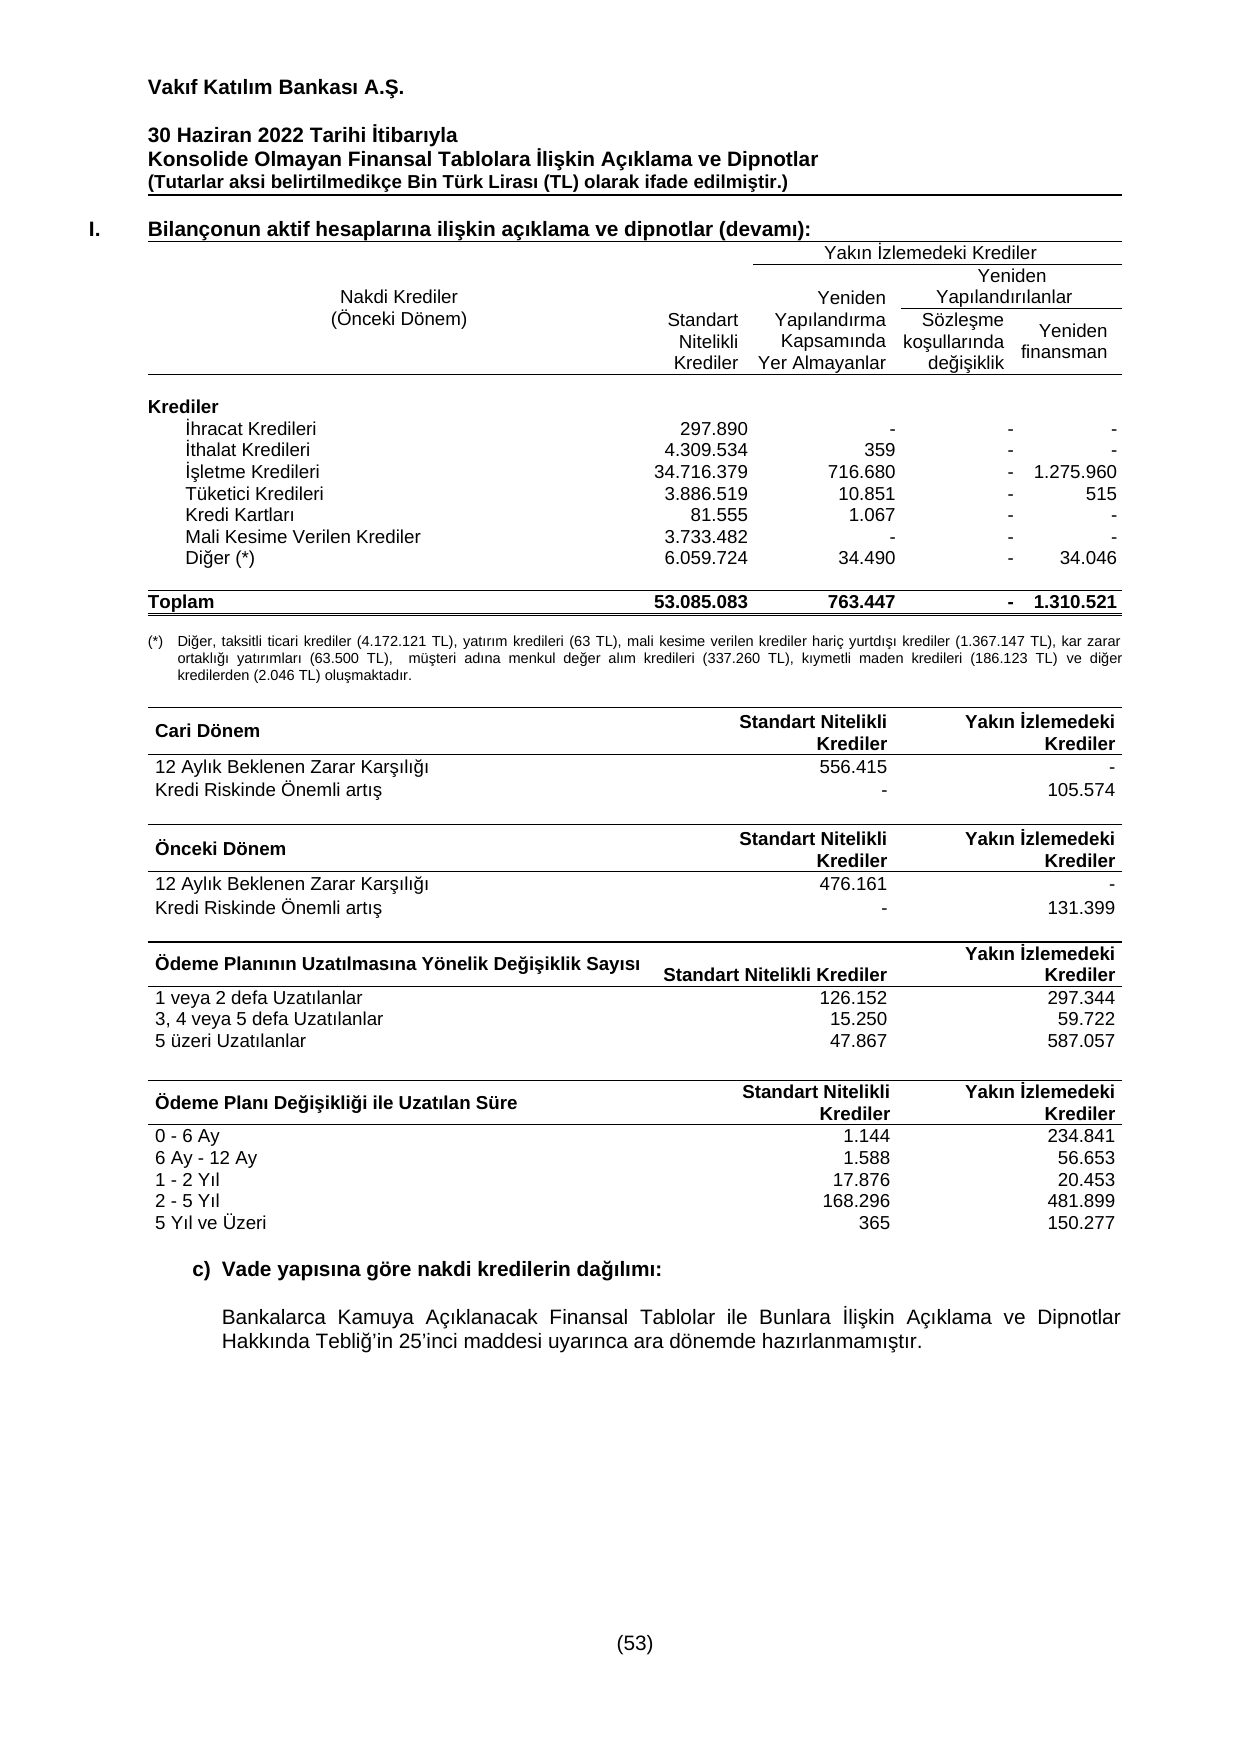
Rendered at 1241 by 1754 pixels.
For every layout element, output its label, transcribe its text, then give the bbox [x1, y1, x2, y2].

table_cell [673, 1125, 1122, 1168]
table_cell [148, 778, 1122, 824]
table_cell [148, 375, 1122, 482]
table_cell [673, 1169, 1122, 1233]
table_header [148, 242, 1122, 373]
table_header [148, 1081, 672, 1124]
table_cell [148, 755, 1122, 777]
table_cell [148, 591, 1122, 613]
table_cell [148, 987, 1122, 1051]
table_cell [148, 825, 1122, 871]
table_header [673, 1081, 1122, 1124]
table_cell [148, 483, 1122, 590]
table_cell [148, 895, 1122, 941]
text I. Bilançonun aktif hesaplarına ilişkin açıklama ve dipnotlar (devamı): [89, 217, 1122, 241]
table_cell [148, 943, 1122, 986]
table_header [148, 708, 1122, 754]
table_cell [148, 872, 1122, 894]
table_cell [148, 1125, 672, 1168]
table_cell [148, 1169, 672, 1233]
text (*) Diğer, taksitli ticari krediler (4.172.121 TL), yatırım kredileri (63 TL), mali kesime verilen krediler hariç yurtdışı krediler (1.367.147 TL), kar zarar ortaklığı yatırımları (63.500 TL), müşteri adına menkul değer alım kredileri (337.260 TL), kıymetli maden kredileri (186.123 TL) ve diğer kredilerden (2.046 TL) oluşmaktadır. [148, 633, 1122, 683]
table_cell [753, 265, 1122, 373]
list Vade yapısına göre nakdi kredilerin dağılımı: [192, 1257, 1122, 1281]
text Bankalarca Kamuya Açıklanacak Finansal Tablolar ile Bunlara İlişkin Açıklama ve Dipnotlar Hakkında Tebliğ’in 25’inci maddesi uyarınca ara dönemde hazırlanmamıştır. [222, 1305, 1122, 1353]
